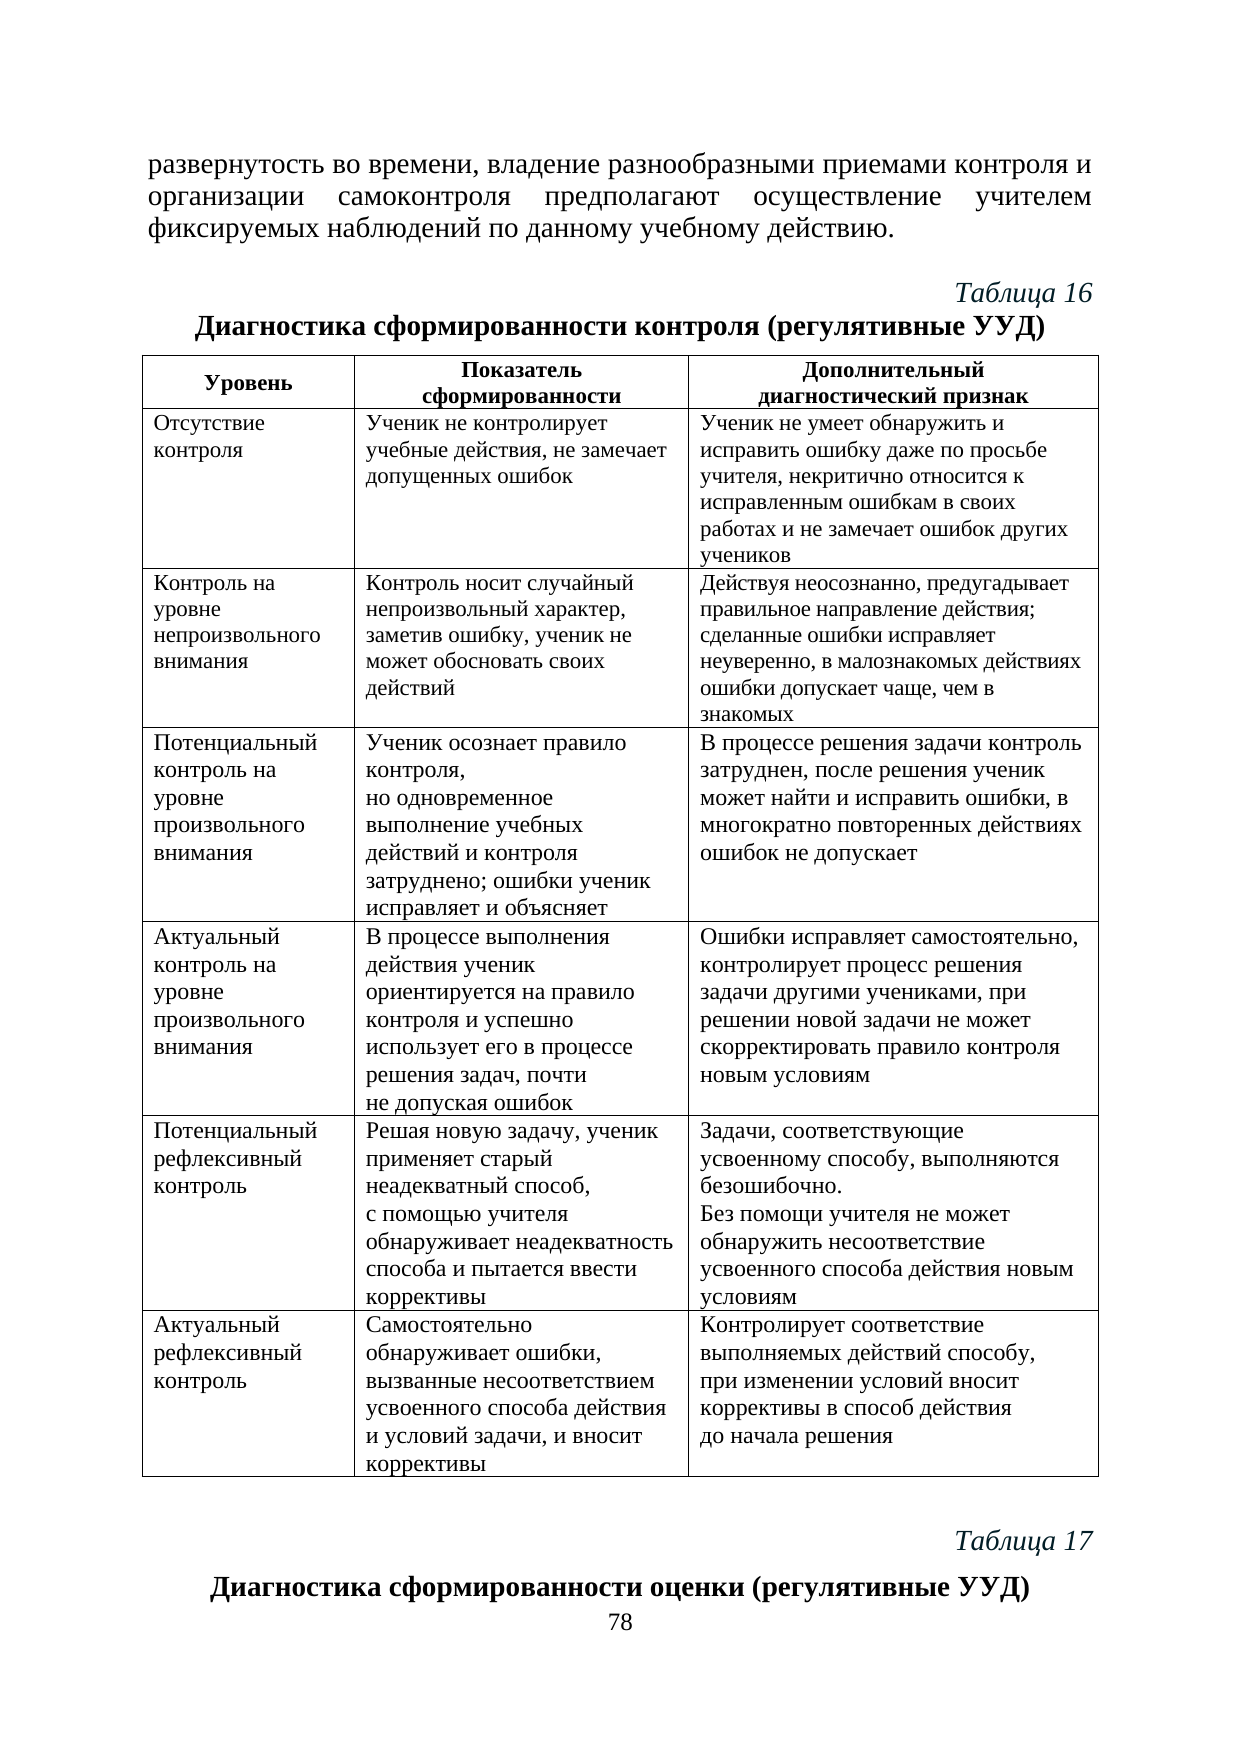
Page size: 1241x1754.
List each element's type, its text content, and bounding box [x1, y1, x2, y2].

table_cell Контролирует соответствие выполняемых действий способу, при изменении условий вносит коррективы в способ действия до начала решения [689, 1311, 1098, 1476]
table_cell Контроль носит случайный непроизвольный характер, заметив ошибку, ученик не может обосновать своих действий [355, 569, 688, 727]
table_cell В процессе выполнения действия ученик ориентируется на правило контроля и успешно использует его в процессе решения задач, почти не допуская ошибок [355, 922, 688, 1115]
table_cell Потенциальный контроль на уровне произвольного внимания [143, 728, 354, 921]
table_cell Решая новую задачу, ученик применяет старый неадекватный способ, с помощью учителя обнаруживает неадекватность способа и пытается ввести коррективы [355, 1116, 688, 1309]
table_cell Ученик осознает правило контроля, но одновременное выполнение учебных действий и контроля затруднено; ошибки ученик исправляет и объясняет [355, 728, 688, 921]
table_cell Ученик не умеет обнаружить и исправить ошибку даже по просьбе учителя, некритично относится к исправленным ошибкам в своих работах и не замечает ошибок других учеников [689, 409, 1098, 567]
text Диагностика сформированности контроля (регулятивные УУД) [148, 308, 1092, 342]
table_header Уровень [143, 356, 354, 408]
text Таблица 17 [148, 1523, 1092, 1557]
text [148, 148, 1092, 243]
table_cell В процессе решения задачи контроль затруднен, после решения ученик может найти и исправить ошибки, в многократно повторенных действиях ошибок не допускает [689, 728, 1098, 921]
table_header Показатель сформированности [355, 356, 688, 408]
table_cell Потенциальный рефлексивный контроль [143, 1116, 354, 1309]
table_cell Самостоятельно обнаруживает ошибки, вызванные несоответствием усвоенного способа действия и условий задачи, и вносит коррективы [355, 1311, 688, 1476]
table_cell Действуя неосознанно, предугадывает правильное направление действия; сделанные ошибки исправляет неуверенно, в малознакомых действиях ошибки допускает чаще, чем в знакомых [689, 569, 1098, 727]
table_cell Ошибки исправляет самостоятельно, контролирует процесс решения задачи другими учениками, при решении новой задачи не может скорректировать правило контроля новым условиям [689, 922, 1098, 1115]
table_cell Актуальный контроль на уровне произвольного внимания [143, 922, 354, 1115]
table_cell Отсутствие контроля [143, 409, 354, 567]
table_header Дополнительный диагностический признак [689, 356, 1098, 408]
table_cell Актуальный рефлексивный контроль [143, 1311, 354, 1476]
table_cell Задачи, соответствующие усвоенному способу, выполняются безошибочно. Без помощи учителя не может обнаружить несоответствие усвоенного способа действия новым условиям [689, 1116, 1098, 1309]
table_cell Контроль на уровне непроизвольного внимания [143, 569, 354, 727]
table_cell Ученик не контролирует учебные действия, не замечает допущенных ошибок [355, 409, 688, 567]
text Диагностика сформированности оценки (регулятивные УУД) [148, 1569, 1092, 1603]
text Таблица 16 [133, 275, 1092, 308]
